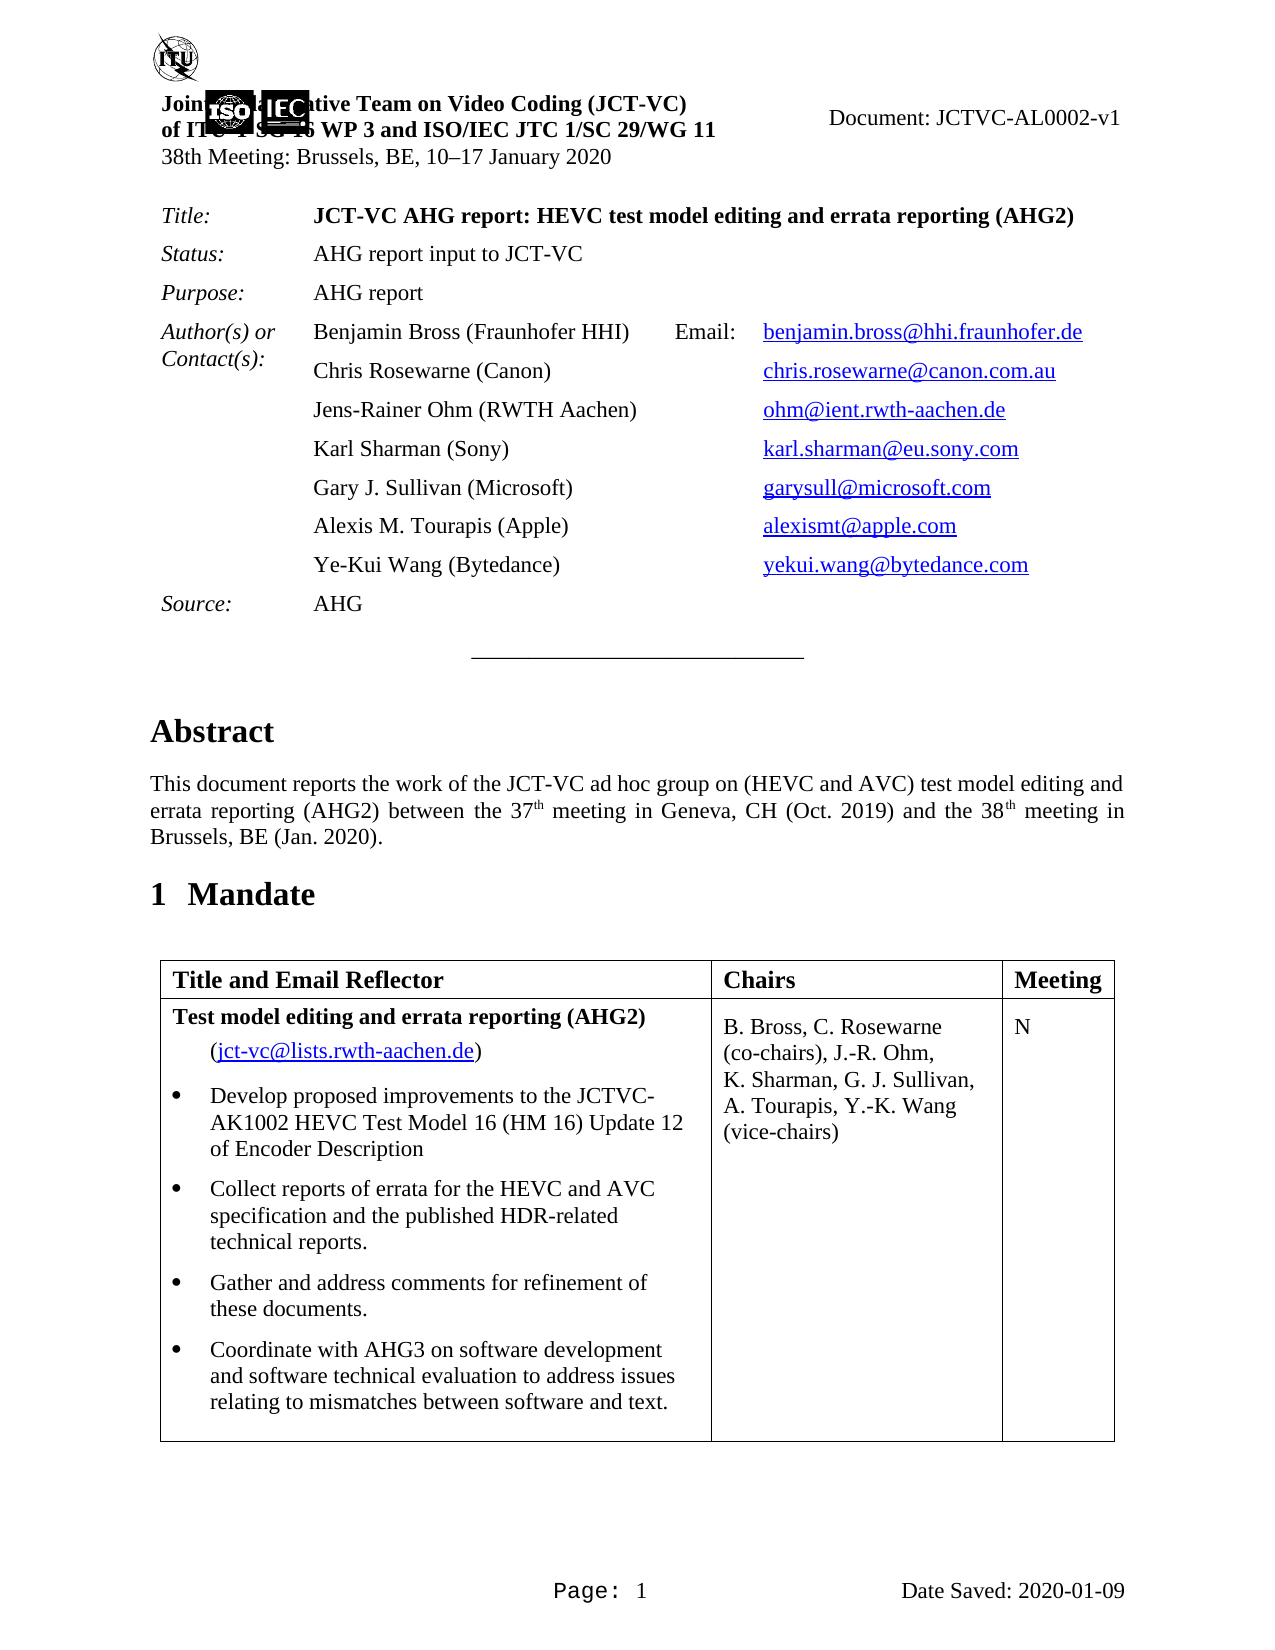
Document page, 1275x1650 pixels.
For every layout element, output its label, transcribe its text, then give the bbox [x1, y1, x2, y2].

table_header Title: [150, 195, 302, 234]
table_header Meeting [1003, 961, 1114, 998]
table_cell AHG report [302, 273, 1151, 312]
table_cell N [1003, 999, 1114, 1441]
subtitle Abstract [150, 712, 1125, 750]
subtitle Mandate [150, 874, 1125, 913]
picture [261, 90, 310, 134]
table_cell AHG [302, 584, 1151, 623]
table_cell Email: [663, 312, 752, 584]
table_cell AHG report input to JCT-VC [302, 234, 1151, 273]
table_cell B. Bross, C. Rosewarne (co-chairs), J.-R. Ohm, K. Sharman, G. J. Sullivan, A. Tourapis, Y.-K. Wang (vice-chairs) [712, 999, 1002, 1441]
text This document reports the work of the JCT-VC ad hoc group on (HEVC and AVC) test model editing and errata reporting (AHG2) between the 37th meeting in Geneva, CH (Oct. 2019) and the 38th meeting in Brussels, BE (Jan. 2020). [150, 770, 1125, 849]
table_header Joint Collaborative Team on Video Coding (JCT-VC) of ITU-T SG 16 WP 3 and ISO/IEC JTC 1/SC 29/WG 11 38th Meeting: Brussels, BE, 10–17 January 2020 [150, 90, 817, 169]
table_cell Purpose: [150, 273, 302, 312]
table_header Title and Email Reflector [161, 961, 711, 998]
table_header Chairs [712, 961, 1002, 998]
table_cell Test model editing and errata reporting (AHG2) (jct-vc@lists.rwth-aachen.de) Develop proposed improvements to the JCTVC-AK1002 HEVC Test Model 16 (HM 16) Update 12 of Encoder Description Collect reports of errata for the HEVC and AVC specification and the published HDR-related technical reports. Gather and address comments for refinement of these documents. Coordinate with AHG3 on software development and software technical evaluation to address issues relating to mismatches between software and text. [161, 999, 711, 1441]
table_cell Benjamin Bross (Fraunhofer HHI) Chris Rosewarne (Canon) Jens-Rainer Ohm (RWTH Aachen) Karl Sharman (Sony) Gary J. Sullivan (Microsoft) Alexis M. Tourapis (Apple) Ye-Kui Wang (Bytedance) [302, 312, 663, 584]
picture [205, 90, 254, 134]
table_cell Status: [150, 234, 302, 273]
table_cell benjamin.bross@hhi.fraunhofer.de chris.rosewarne@canon.com.au ohm@ient.rwth-aachen.de karl.sharman@eu.sony.com garysull@microsoft.com alexismt@apple.com yekui.wang@bytedance.com [752, 312, 1151, 584]
table_cell Source: [150, 584, 302, 623]
table_cell Author(s) or Contact(s): [150, 312, 302, 584]
table_header JCT-VC AHG report: HEVC test model editing and errata reporting (AHG2) [302, 195, 1151, 234]
table_header Document: JCTVC-AL0002-v1 [818, 90, 1147, 169]
text _____________________________ [150, 635, 1125, 662]
